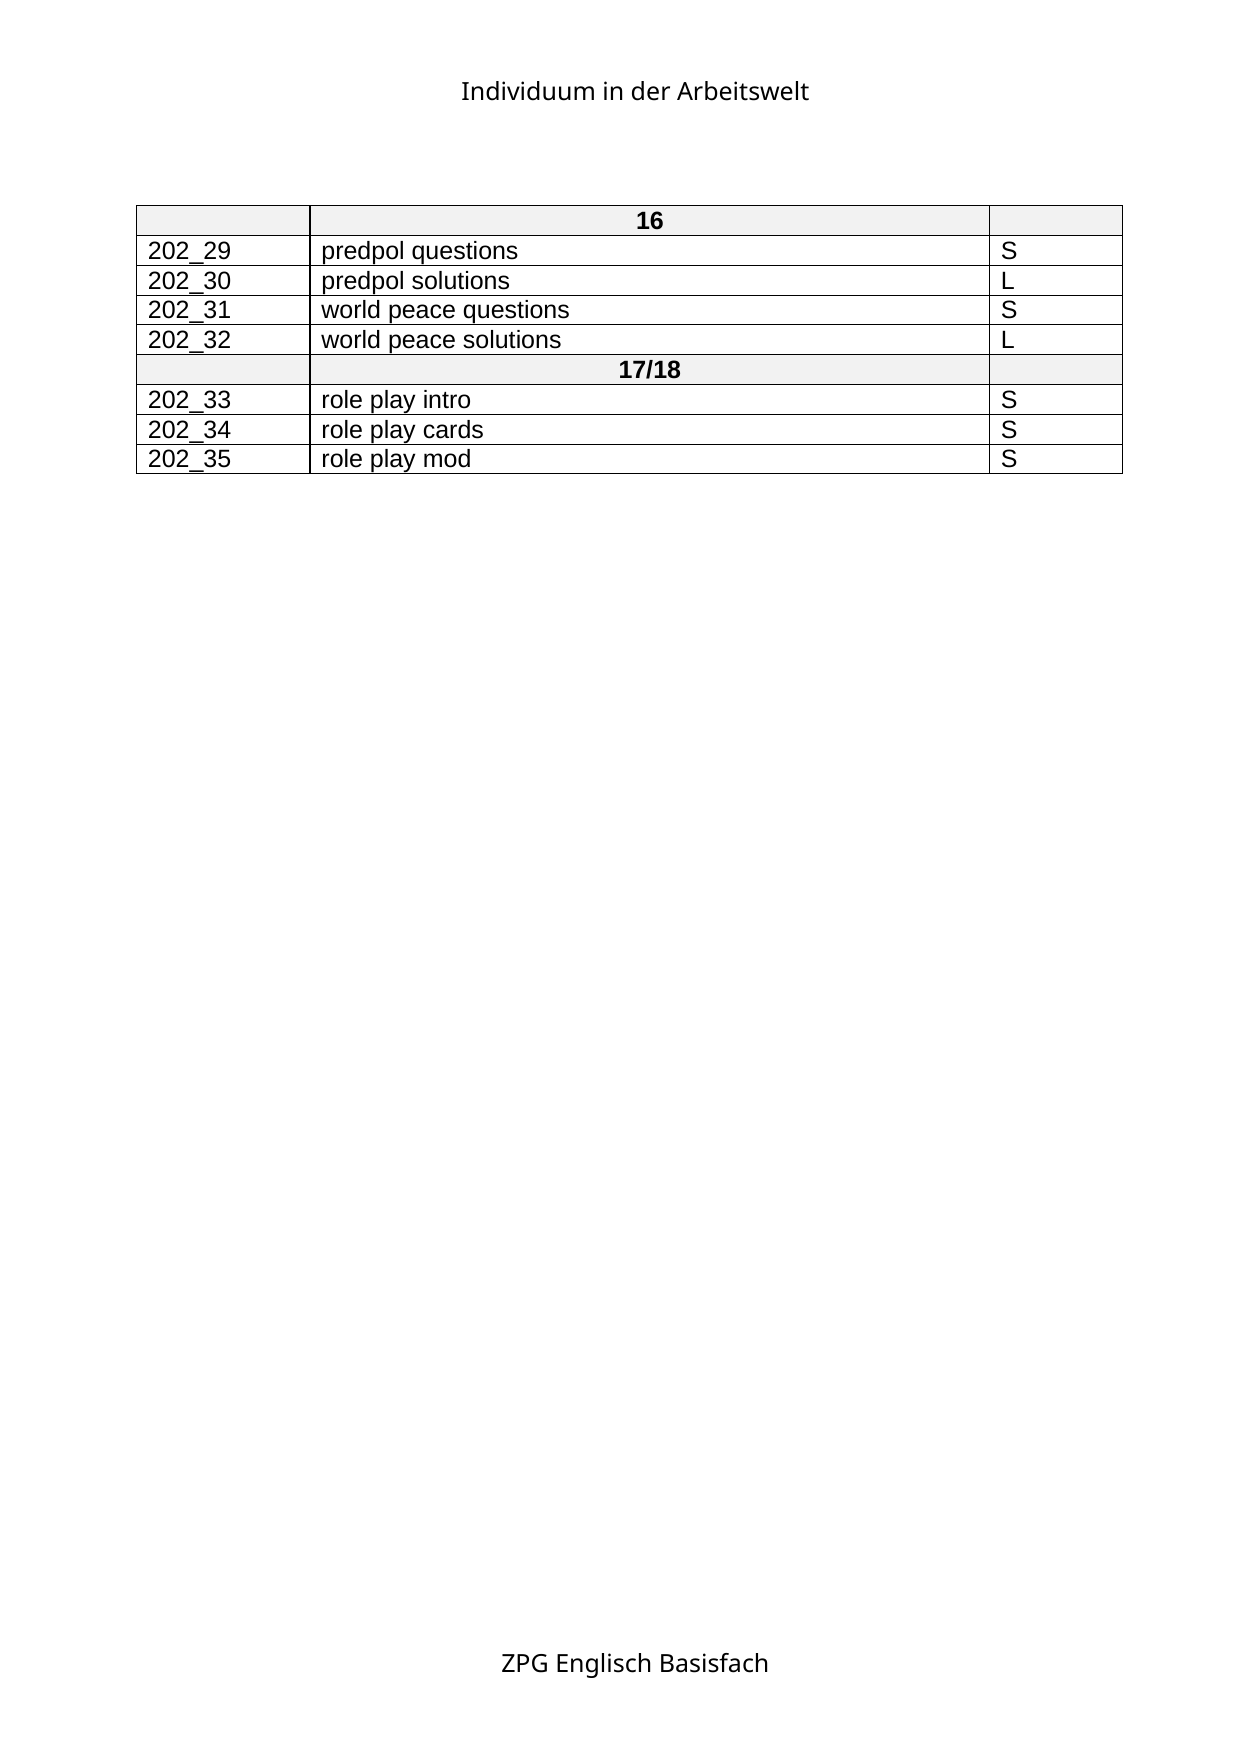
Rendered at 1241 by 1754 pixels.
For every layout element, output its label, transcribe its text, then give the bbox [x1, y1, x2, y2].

table_header 16 [311, 206, 989, 235]
table_cell S [990, 296, 1122, 324]
table_cell 202_31 [137, 296, 309, 324]
table_cell 17/18 [311, 355, 989, 384]
table_cell 202_30 [137, 266, 309, 294]
table_cell predpol solutions [311, 266, 989, 294]
table_cell S [990, 236, 1122, 265]
table_cell S [990, 445, 1122, 473]
table_cell L [990, 266, 1122, 294]
table_cell [990, 355, 1122, 384]
table_header [990, 206, 1122, 235]
table_cell 202_32 [137, 325, 309, 354]
table_header [137, 206, 309, 235]
table_cell L [990, 325, 1122, 354]
table_cell [137, 355, 309, 384]
table_cell S [990, 385, 1122, 414]
table_cell role play mod [311, 445, 989, 473]
table_cell predpol questions [311, 236, 989, 265]
table_cell S [990, 415, 1122, 443]
table_cell 202_34 [137, 415, 309, 443]
table_cell world peace questions [311, 296, 989, 324]
table_cell 202_33 [137, 385, 309, 414]
table_cell world peace solutions [311, 325, 989, 354]
table_cell 202_35 [137, 445, 309, 473]
table_cell role play cards [311, 415, 989, 443]
table_cell role play intro [311, 385, 989, 414]
table_cell 202_29 [137, 236, 309, 265]
